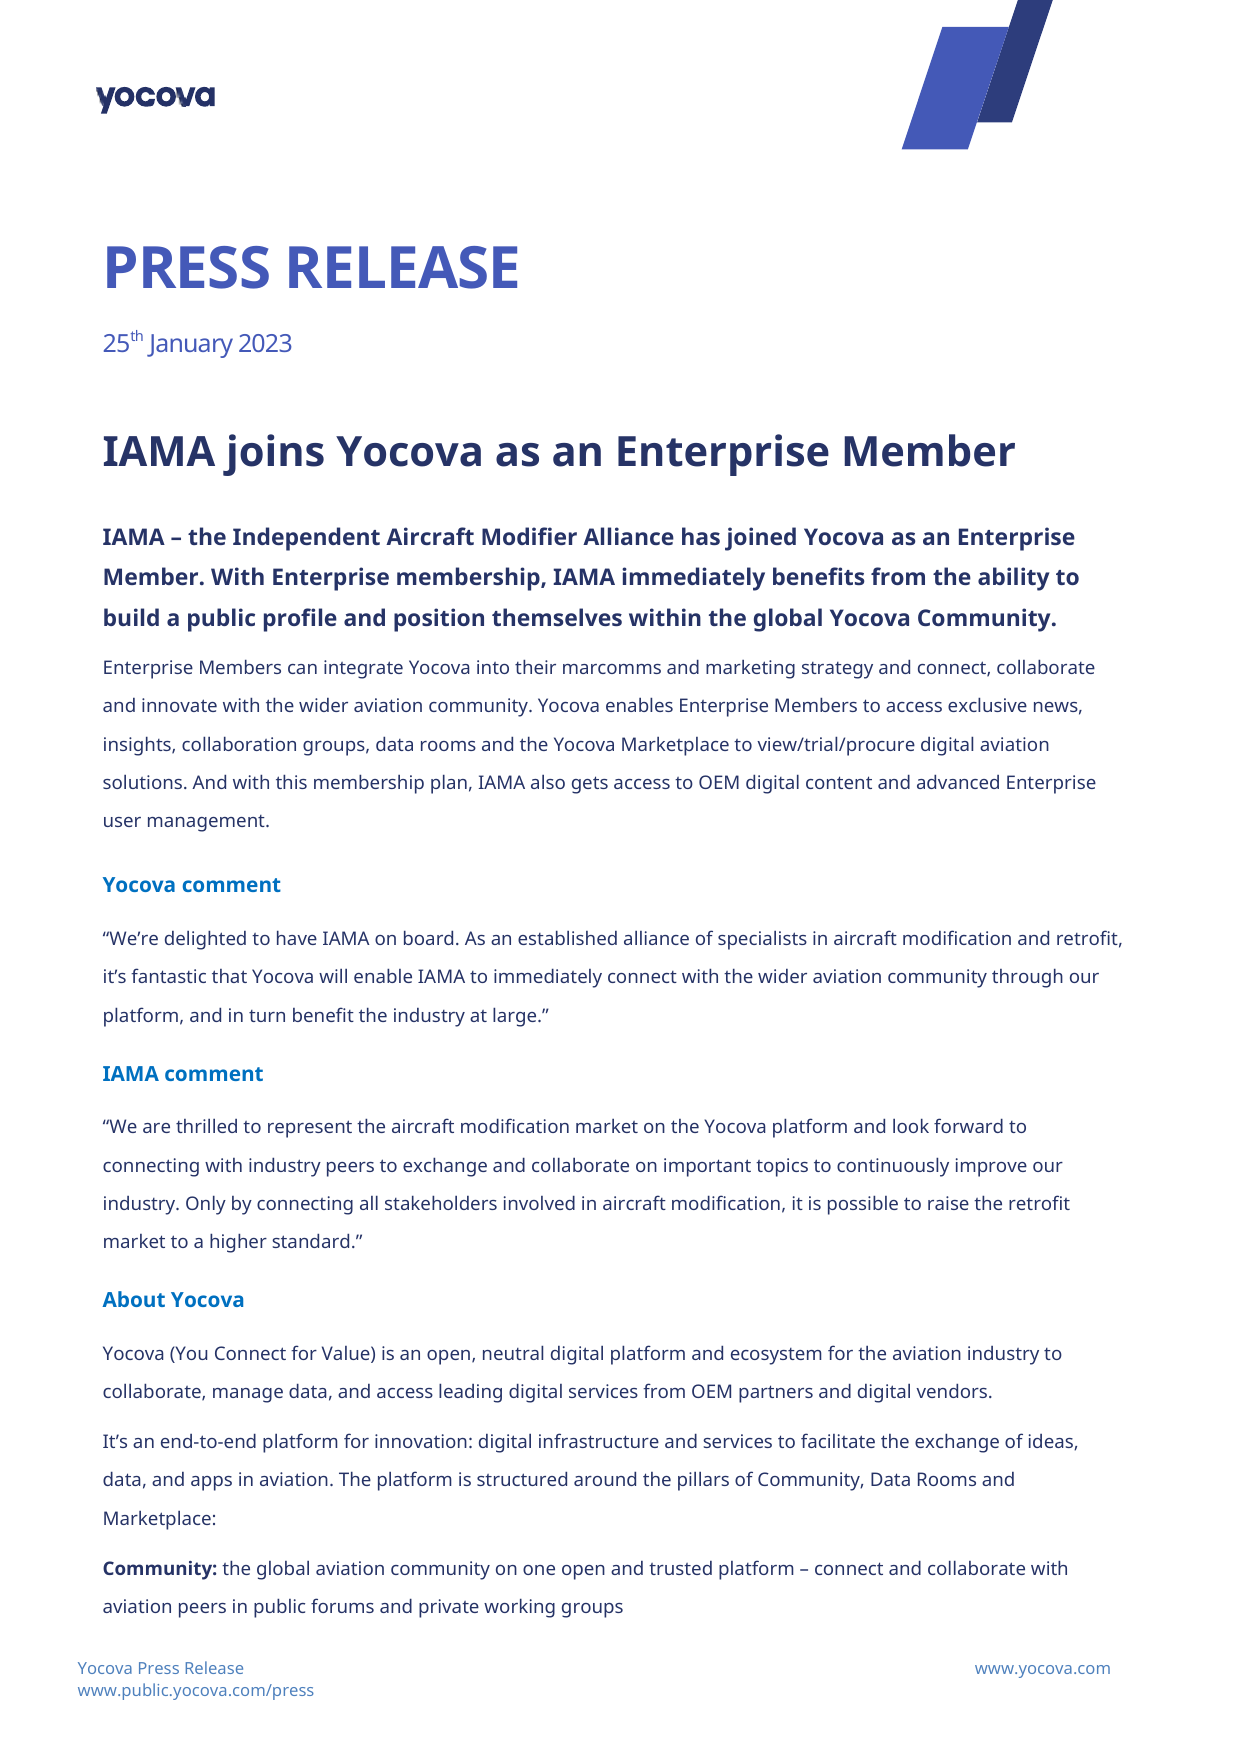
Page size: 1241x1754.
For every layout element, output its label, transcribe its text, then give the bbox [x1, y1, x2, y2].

text IAMA – the Independent Aircraft Modifier Alliance has joined Yocova as an Enterprise Member. With Enterprise membership, IAMA immediately benefits from the ability to build a public profile and position themselves within the global Yocova Community. [102, 521, 1125, 633]
text IAMA joins Yocova as an Enterprise Member [102, 422, 1125, 478]
text It’s an end-to-end platform for innovation: digital infrastructure and services to facilitate the exchange of ideas, data, and apps in aviation. The platform is structured around the pillars of Community, Data Rooms and Marketplace: [102, 1428, 1125, 1530]
title PRESS RELEASE [77, 226, 1127, 306]
text IAMA comment [102, 1059, 1125, 1087]
text About Yocova [102, 1285, 1125, 1314]
text Yocova (You Connect for Value) is an open, neutral digital platform and ecosystem for the aviation industry to collaborate, manage data, and access leading digital services from OEM partners and digital vendors. [102, 1340, 1125, 1404]
text “We are thrilled to represent the aircraft modification market on the Yocova platform and look forward to connecting with industry peers to exchange and collaborate on important topics to continuously improve our industry. Only by connecting all stakeholders involved in aircraft modification, it is possible to raise the retrofit market to a higher standard.” [102, 1114, 1125, 1254]
text Enterprise Members can integrate Yocova into their marcomms and marketing strategy and connect, collaborate and innovate with the wider aviation community. Yocova enables Enterprise Members to access exclusive news, insights, collaboration groups, data rooms and the Yocova Marketplace to view/trial/procure digital aviation solutions. And with this membership plan, IAMA also gets access to OEM digital content and advanced Enterprise user management. [102, 654, 1125, 833]
picture [96, 87, 106, 106]
text “We’re delighted to have IAMA on board. As an established alliance of specialists in aircraft modification and retrofit, it’s fantastic that Yocova will enable IAMA to immediately connect with the wider aviation community through our platform, and in turn benefit the industry at large.” [102, 926, 1125, 1028]
text Yocova comment [102, 871, 1125, 899]
title 25th January 2023 [102, 326, 1127, 359]
text Community: the global aviation community on one open and trusted platform – connect and collaborate with aviation peers in public forums and private working groups [102, 1555, 1125, 1619]
picture [175, 87, 186, 107]
